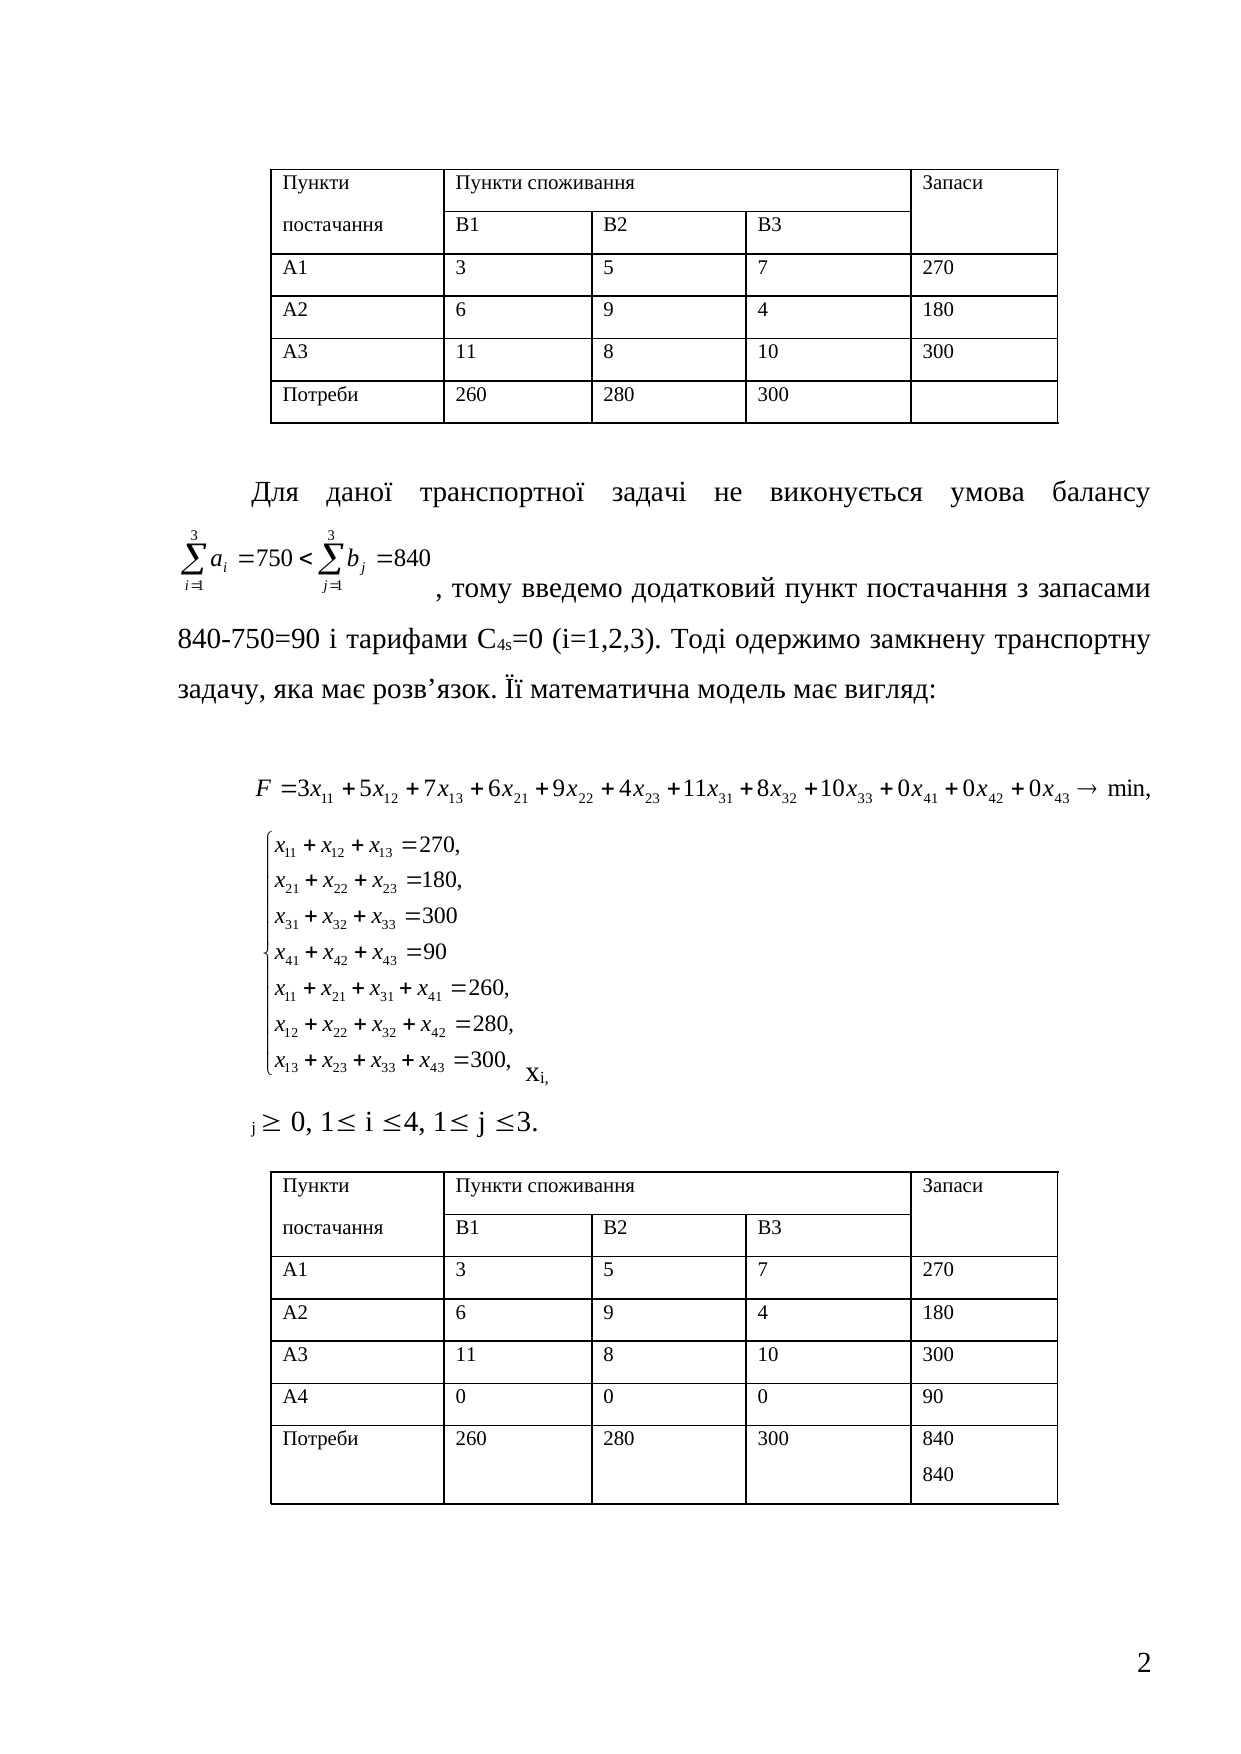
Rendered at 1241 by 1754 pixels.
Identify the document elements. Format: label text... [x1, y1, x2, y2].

table_cell [912, 211, 1057, 253]
table_cell 6 [445, 297, 591, 338]
table_cell 3 [445, 255, 591, 295]
table_cell A1 [272, 1257, 443, 1298]
table_cell 270 [912, 1257, 1057, 1298]
table_cell Потреби [272, 382, 443, 422]
table_cell 3 [445, 1257, 591, 1298]
table_cell 280 [593, 1426, 745, 1503]
table_cell постачання [272, 211, 443, 253]
table_cell 7 [747, 255, 910, 295]
table_cell [912, 1214, 1057, 1256]
table_cell 5 [593, 1257, 745, 1298]
table_cell 180 [912, 297, 1057, 338]
table_header Запаси [912, 170, 1057, 211]
table_cell 180 [912, 1300, 1057, 1340]
table_cell 0 [445, 1384, 591, 1424]
table_cell 280 [593, 382, 745, 422]
table_cell 6 [445, 1300, 591, 1340]
table_cell B2 [593, 1215, 745, 1256]
table_cell A3 [272, 1342, 443, 1383]
table_cell A2 [272, 1300, 443, 1340]
table_cell B3 [747, 1215, 910, 1256]
table_cell B1 [445, 212, 591, 253]
table_cell Потреби [272, 1426, 443, 1503]
table_cell 300 [912, 339, 1057, 380]
table_cell 90 [912, 1384, 1057, 1424]
table_cell B3 [747, 212, 910, 253]
text Для даної транспортної задачі не виконується умова балансу , тому введемо додатковий пункт постачання з запасами 840-750=90 і тарифами С4s=0 (i=1,2,3). Тоді одержимо замкнену транспортну задачу, яка має розв’язок. Її математична модель має вигляд: [177, 474, 1152, 705]
table_cell 10 [747, 339, 910, 380]
table_cell 8 [593, 339, 745, 380]
table_header Пункти споживання [445, 1173, 910, 1213]
table_cell 300 [912, 1342, 1057, 1383]
text j 0, 1 i 4, 1 j 3. [177, 1104, 1152, 1138]
table_cell 7 [747, 1257, 910, 1298]
table_cell B1 [445, 1215, 591, 1256]
table_cell 4 [747, 1300, 910, 1340]
table_cell 300 [747, 382, 910, 422]
table_cell B2 [593, 212, 745, 253]
table_cell 11 [445, 1342, 591, 1383]
table_cell 300 [747, 1426, 910, 1503]
table_cell 5 [593, 255, 745, 295]
table_header Пункти споживання [445, 170, 910, 211]
table_header Запаси [912, 1173, 1057, 1213]
table_cell 8 [593, 1342, 745, 1383]
table_cell A3 [272, 339, 443, 380]
table_cell 260 [445, 1426, 591, 1503]
table_cell 0 [747, 1384, 910, 1424]
table_cell 840 840 [912, 1426, 1057, 1503]
table_cell постачання [272, 1214, 443, 1256]
table_cell 11 [445, 339, 591, 380]
table_cell 270 [912, 255, 1057, 295]
table_header Пункти [272, 1173, 443, 1213]
table_cell 0 [593, 1384, 745, 1424]
table_cell A2 [272, 297, 443, 338]
table_cell A1 [272, 255, 443, 295]
table_cell 4 [747, 297, 910, 338]
table_cell A4 [272, 1384, 443, 1424]
text хi, [177, 826, 1152, 1087]
table_header Пункти [272, 170, 443, 211]
table_cell 9 [593, 297, 745, 338]
table_cell 9 [593, 1300, 745, 1340]
table_cell 260 [445, 382, 591, 422]
table_cell 10 [747, 1342, 910, 1383]
table_cell [912, 382, 1057, 422]
